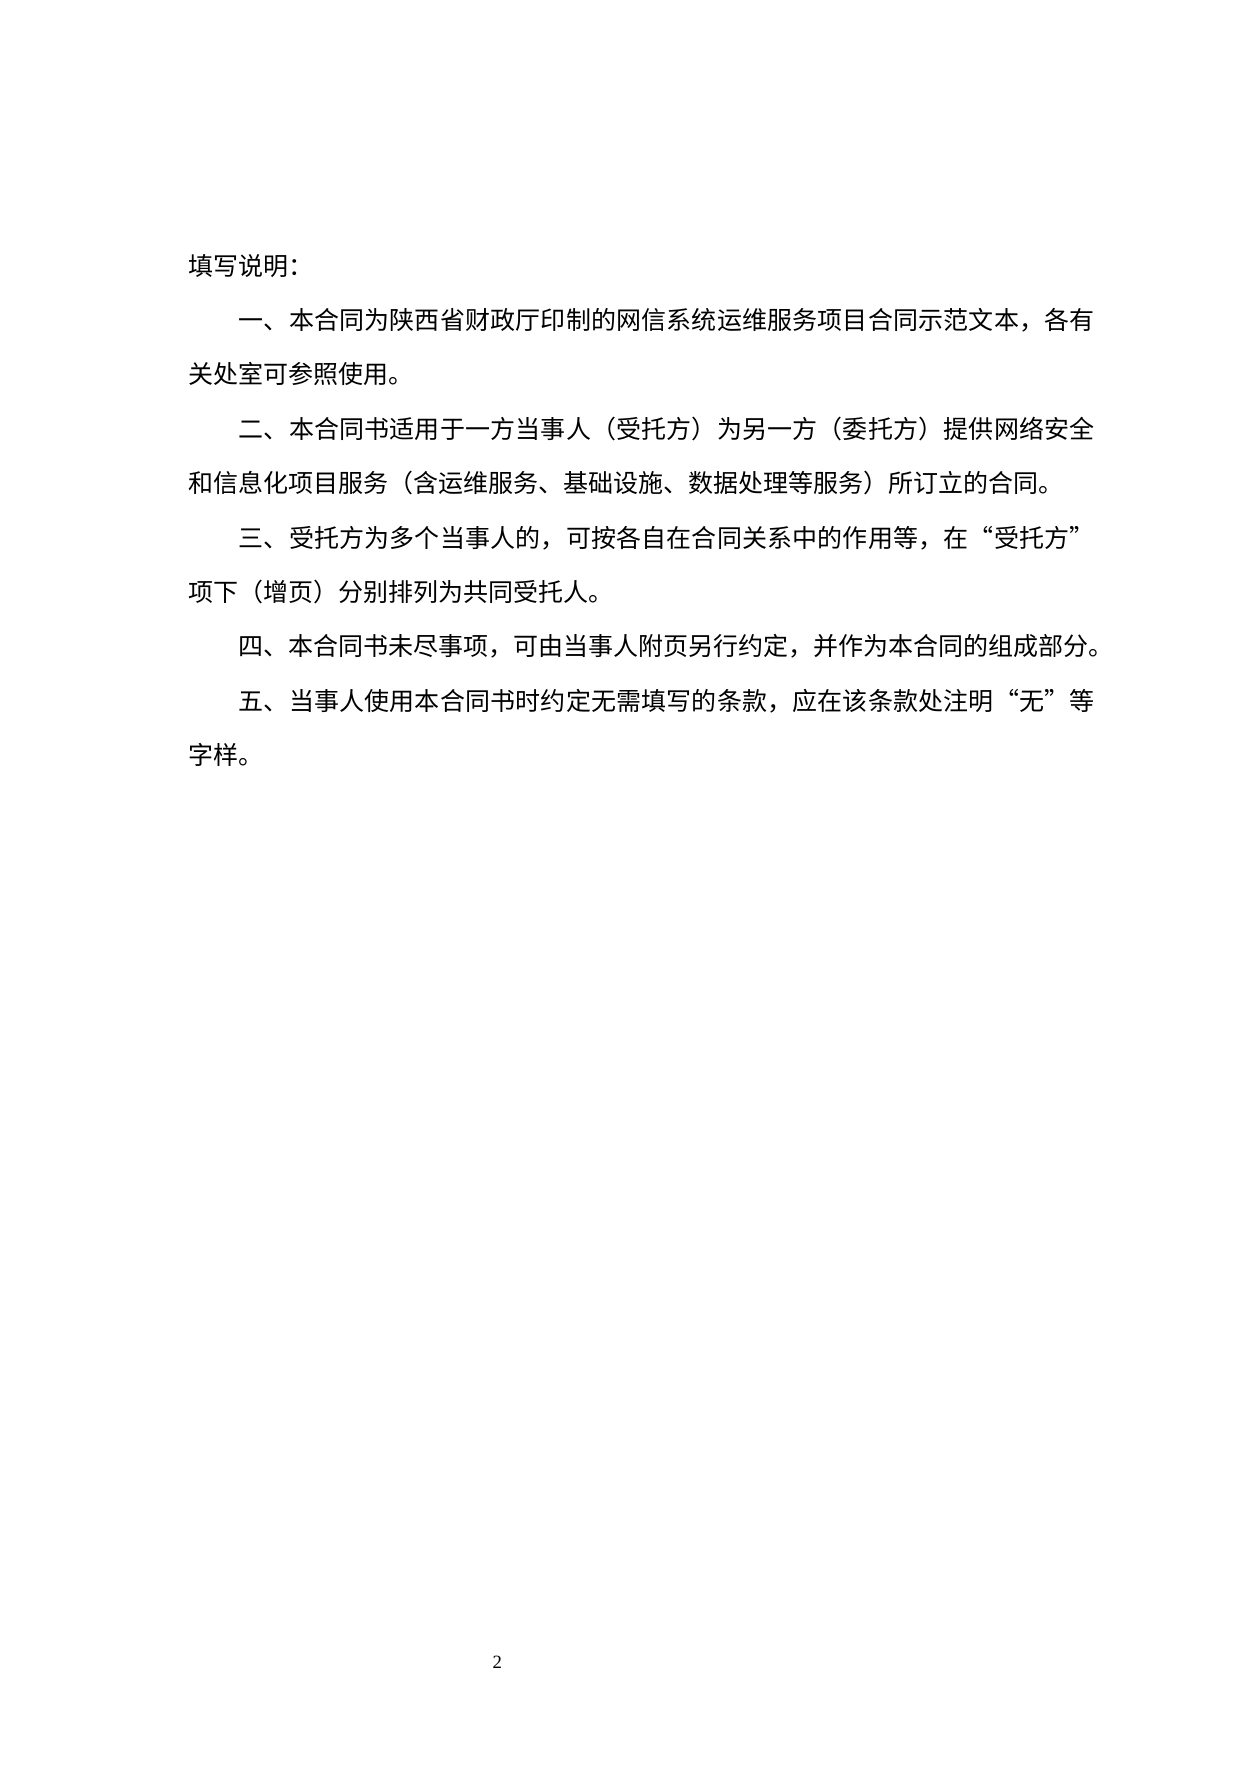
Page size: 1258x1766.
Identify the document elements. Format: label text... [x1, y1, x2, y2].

text 五、当事人使用本合同书时约定无需填写的条款，应在该条款处注明“无”等字样。 [188, 681, 1096, 772]
text 一、本合同为陕西省财政厅印制的网信系统运维服务项目合同示范文本，各有关处室可参照使用。 [188, 301, 1096, 391]
text 二、本合同书适用于一方当事人（受托方）为另一方（委托方）提供网络安全和信息化项目服务（含运维服务、基础设施、数据处理等服务）所订立的合同。 [188, 409, 1096, 500]
text 填写说明： [188, 246, 1096, 282]
text 四、本合同书未尽事项，可由当事人附页另行约定，并作为本合同的组成部分。 [188, 627, 1096, 663]
text 三、受托方为多个当事人的，可按各自在合同关系中的作用等，在“受托方”项下（增页）分别排列为共同受托人。 [188, 518, 1096, 609]
